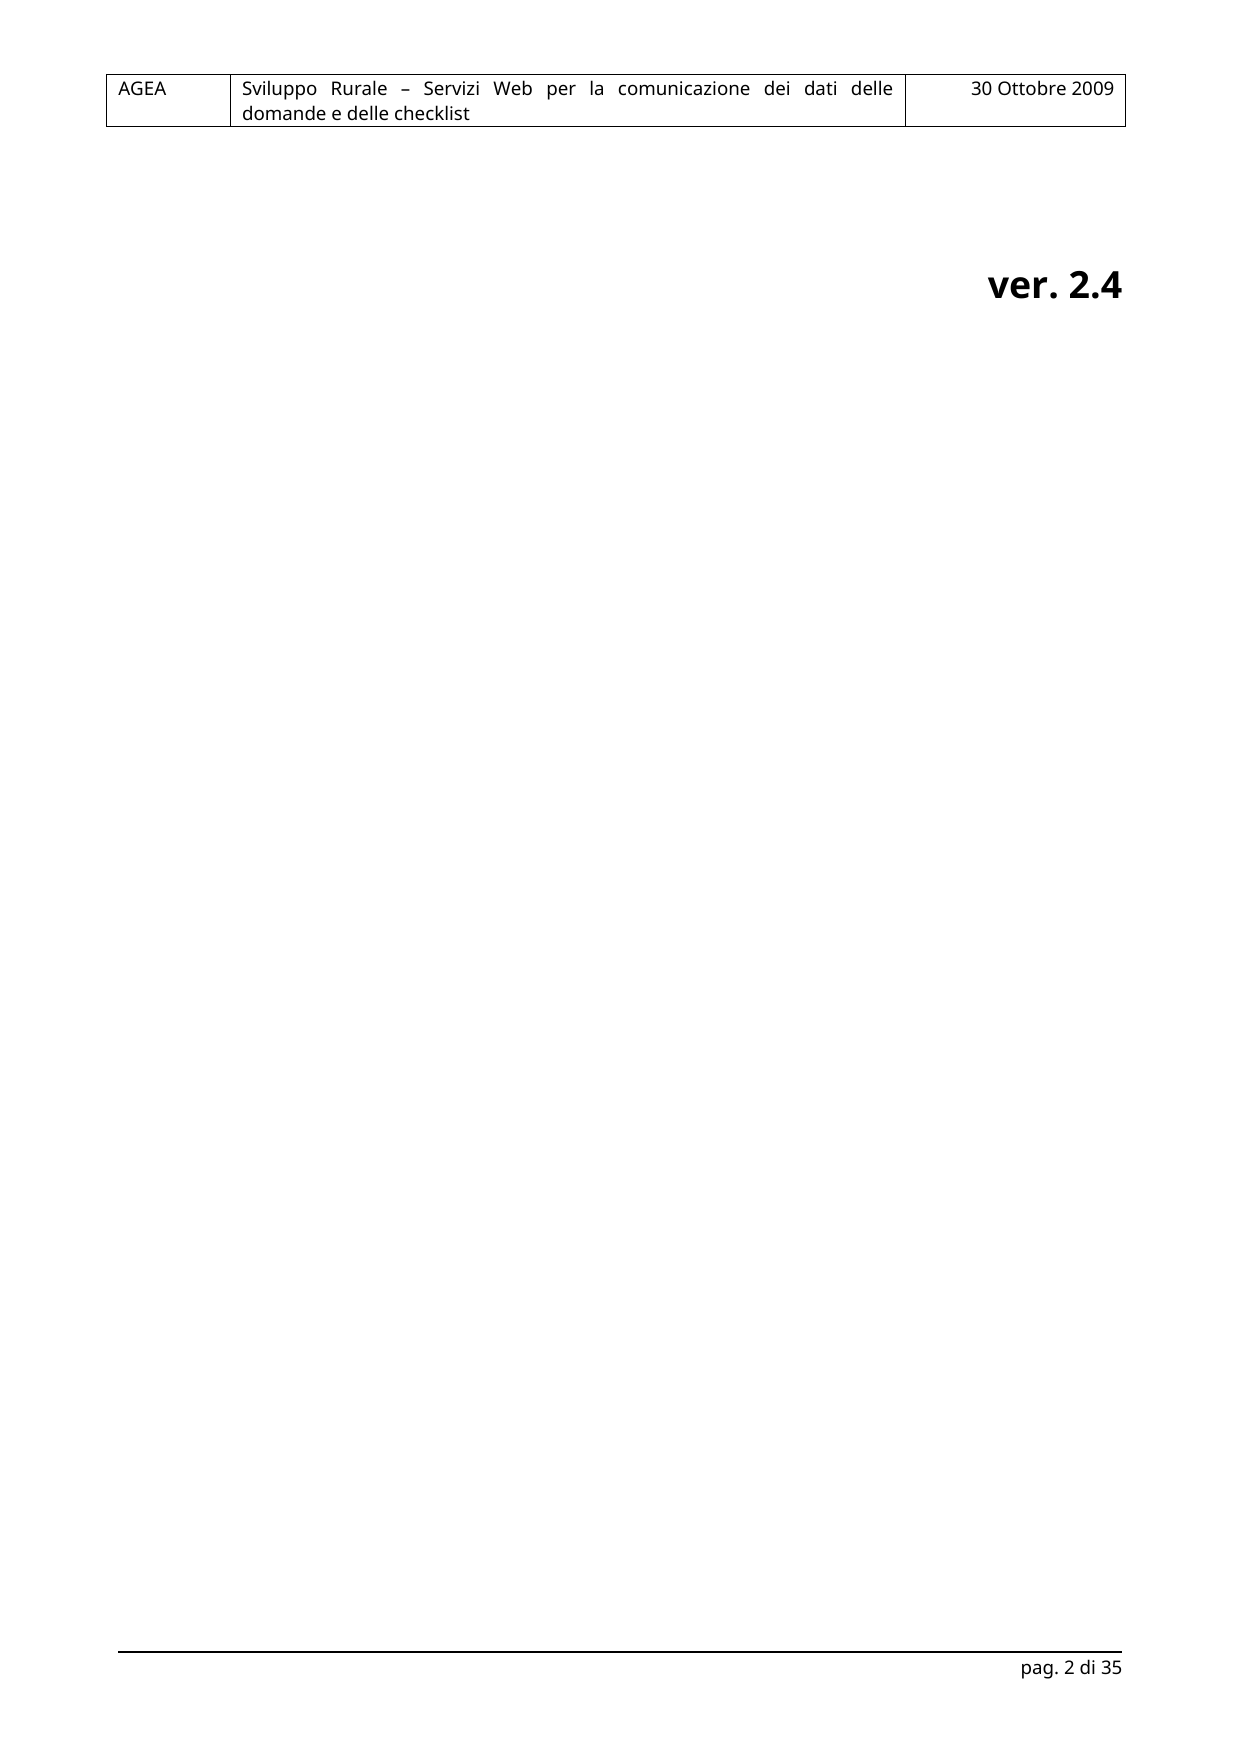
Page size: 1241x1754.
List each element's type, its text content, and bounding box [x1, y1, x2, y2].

text ver. 2.4 [118, 258, 1122, 309]
